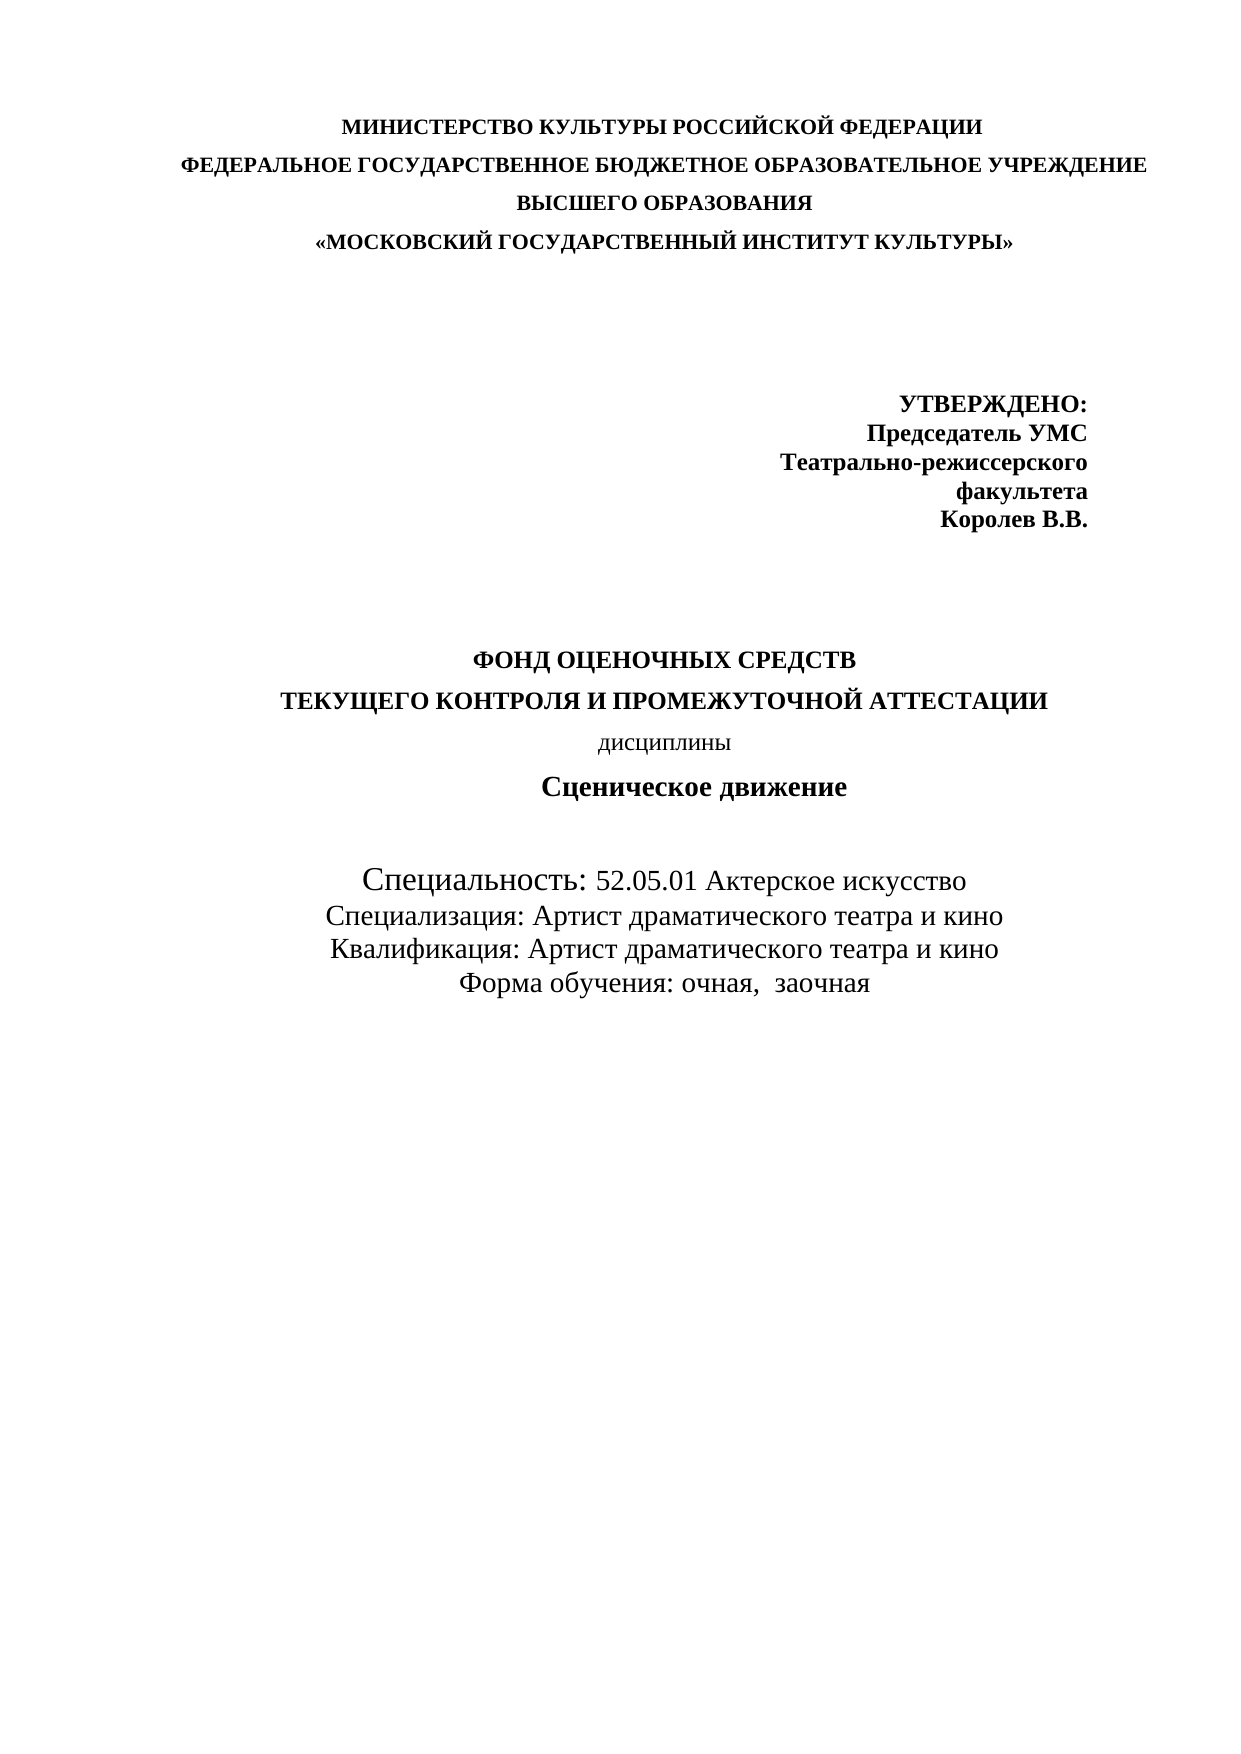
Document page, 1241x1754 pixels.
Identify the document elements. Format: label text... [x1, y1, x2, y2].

text ВЫСШЕГО ОБРАЗОВАНИЯ [516, 191, 1159, 216]
title Сценическое движение [229, 769, 1159, 803]
text Специальность: 52.05.01 Актерское искусство [169, 859, 1159, 898]
table_header УТВЕРЖДЕНО: Председатель УМС Театрально-режиссерского факультета Королев В.В. [656, 390, 1099, 533]
text МИНИСТЕРСТВО КУЛЬТУРЫ РОССИЙСКОЙ ФЕДЕРАЦИИ ФЕДЕРАЛЬНОЕ ГОСУДАРСТВЕННОЕ БЮДЖЕТНОЕ ОБРАЗОВАТЕЛЬНОЕ УЧРЕЖДЕНИЕ [181, 114, 1149, 178]
text ТЕКУЩЕГО КОНТРОЛЯ И ПРОМЕЖУТОЧНОЙ АТТЕСТАЦИИ [170, 686, 1159, 715]
text Специализация: Артист драматического театра и кино Квалификация: Артист драматического театра и кино Форма обучения: очная, заочная [325, 898, 1004, 999]
text дисциплины [170, 727, 1159, 756]
text «МОСКОВСКИЙ ГОСУДАРСТВЕННЫЙ ИНСТИТУТ КУЛЬТУРЫ» [170, 229, 1159, 254]
subtitle ФОНД ОЦЕНОЧНЫХ СРЕДСТВ [170, 645, 1159, 674]
